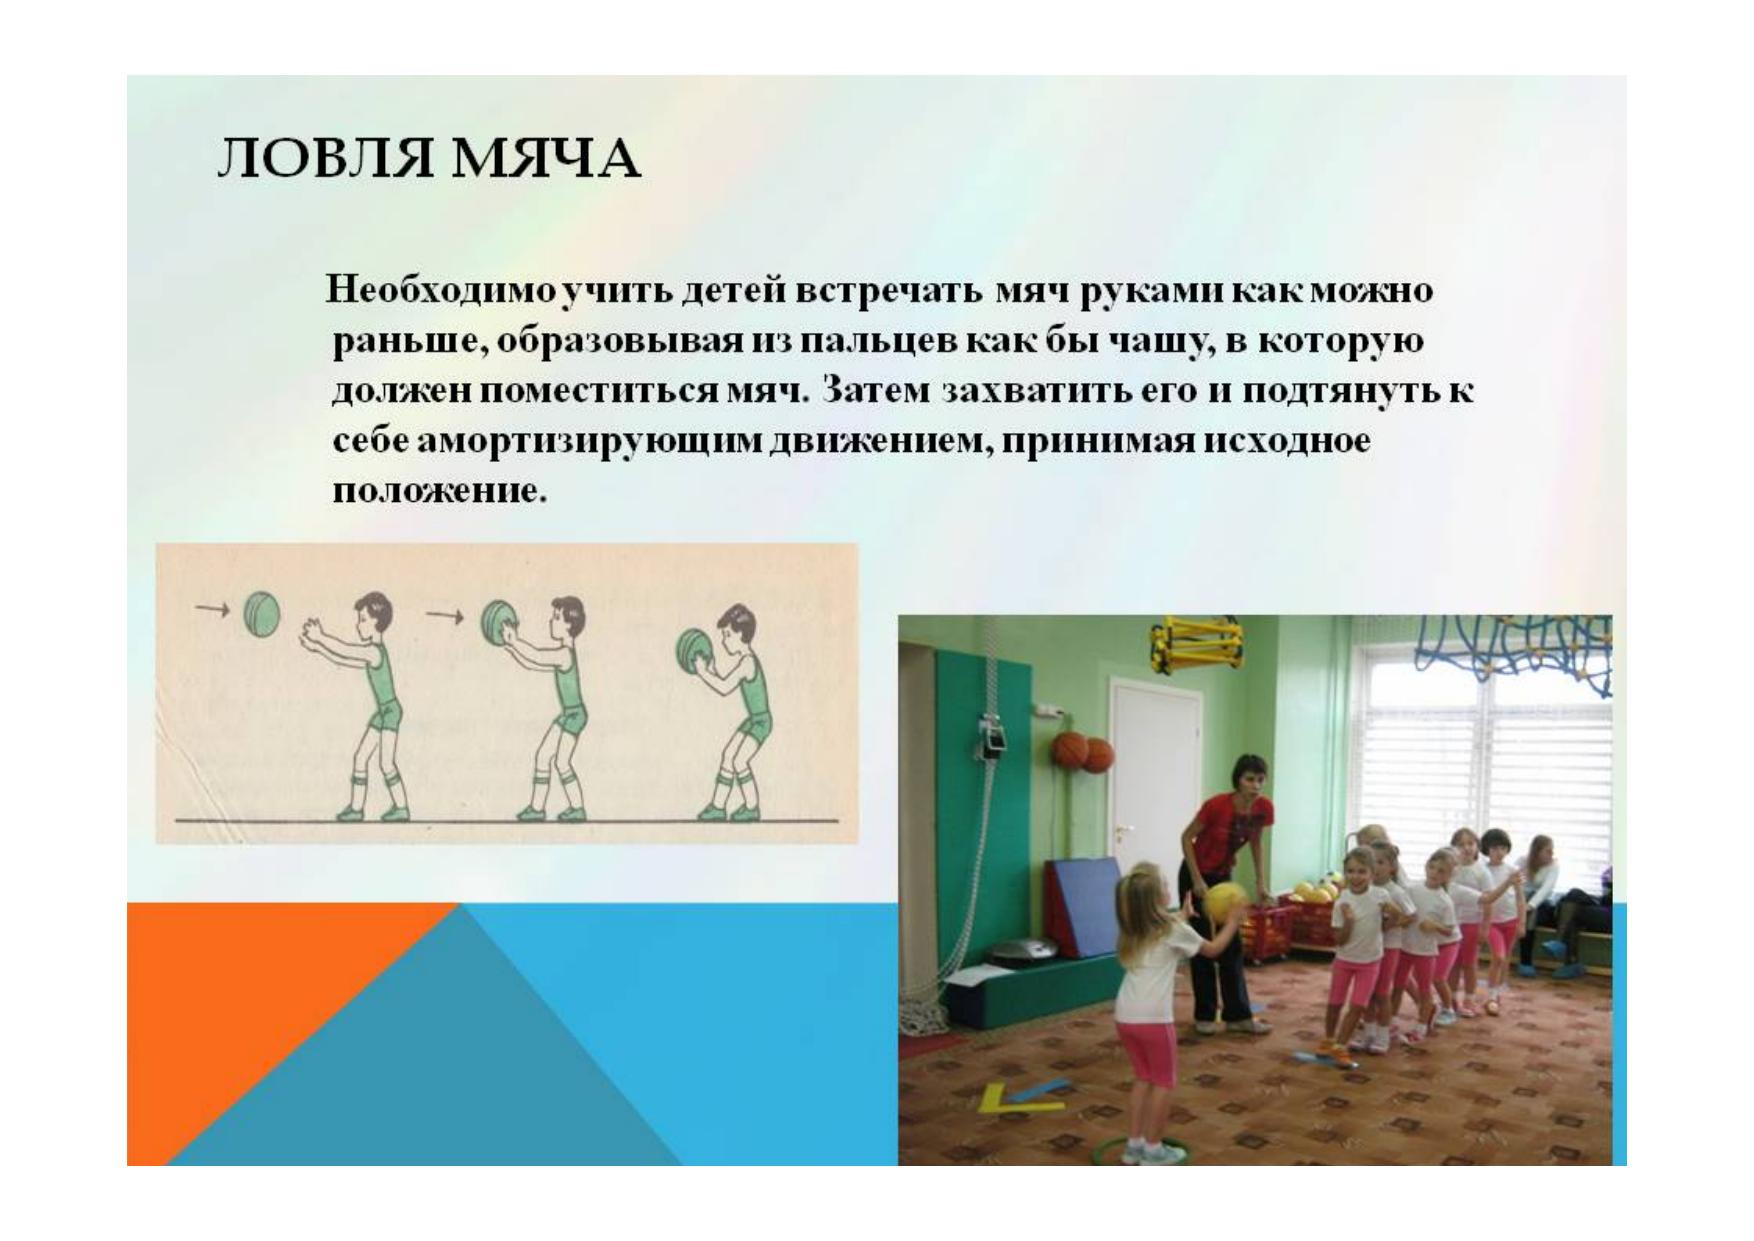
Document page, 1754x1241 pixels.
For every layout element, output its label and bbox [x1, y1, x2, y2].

picture [127, 75, 1627, 1166]
